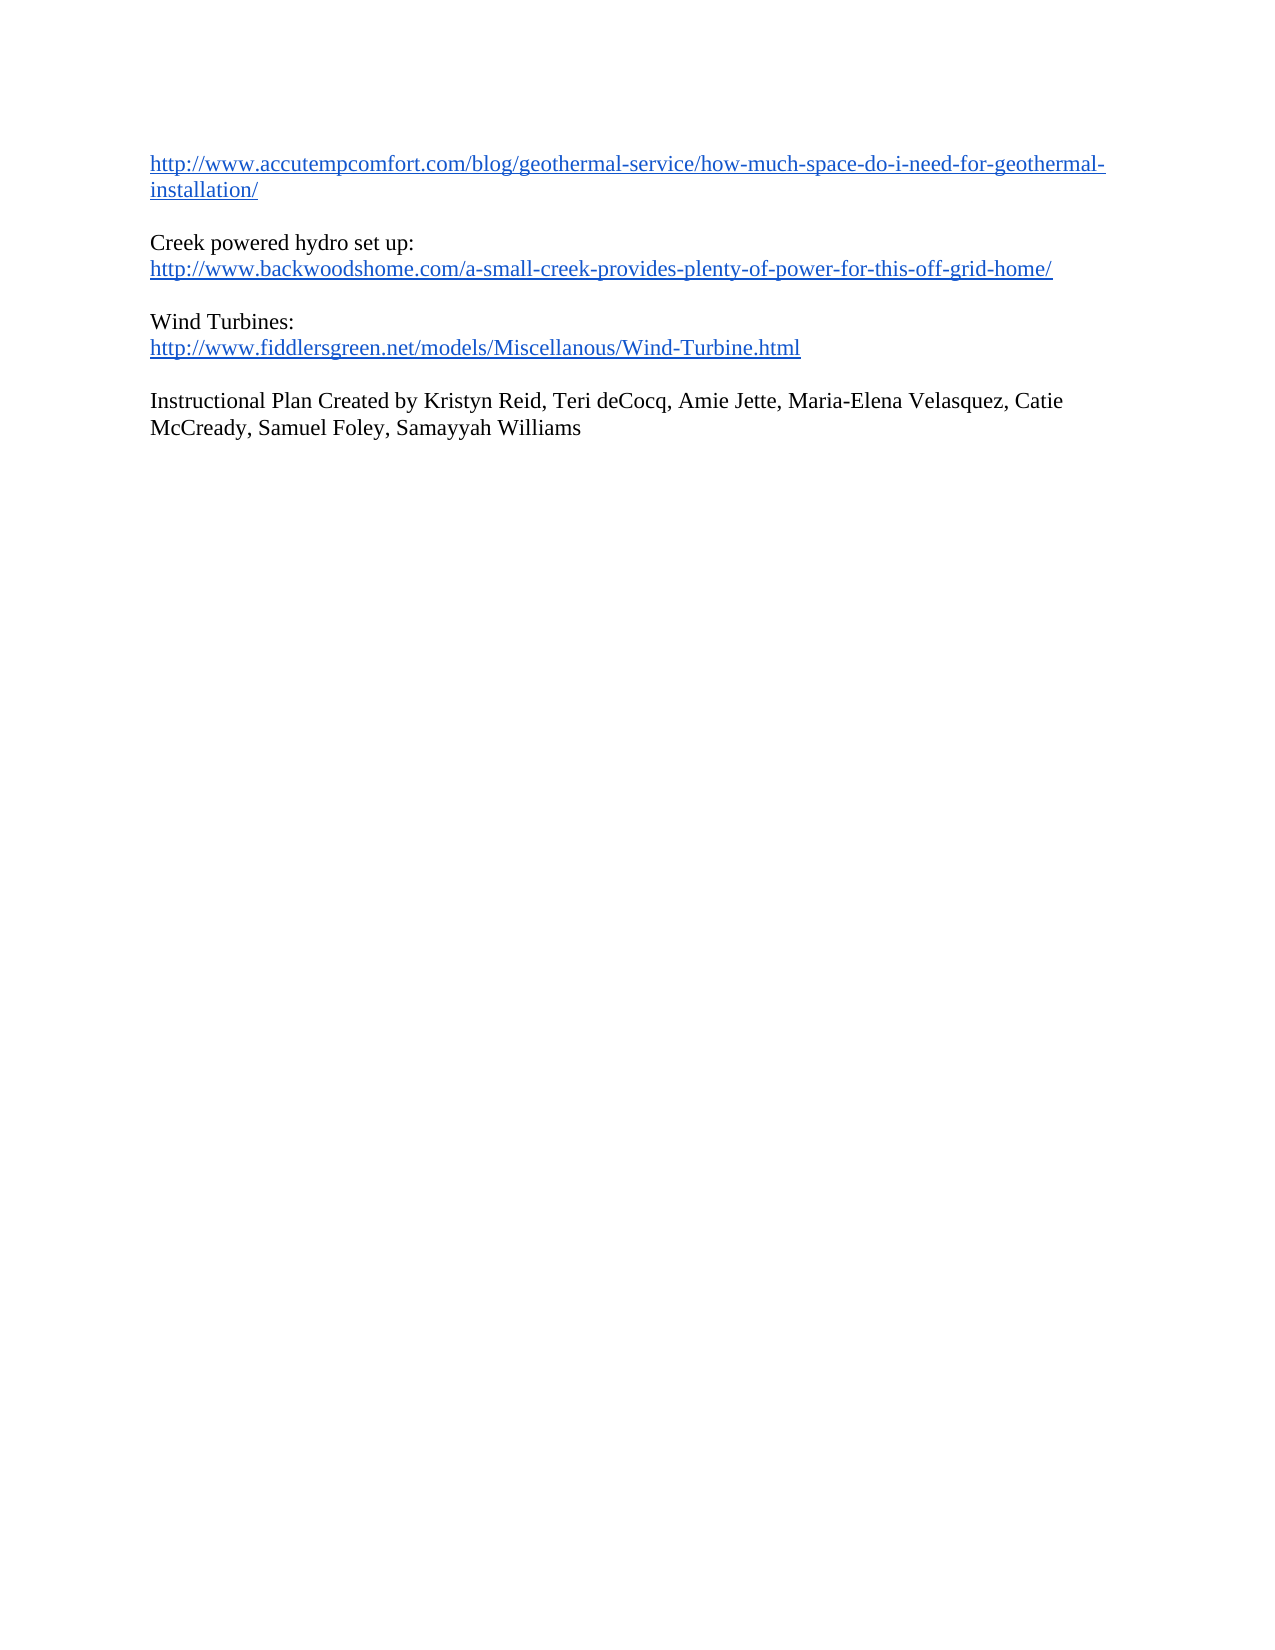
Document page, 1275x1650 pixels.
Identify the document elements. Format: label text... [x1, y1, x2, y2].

text http://www.accutempcomfort.com/blog/geothermal-service/how-much-space-do-i-need-for-geothermal-installation/ [150, 150, 1125, 203]
text http://www.fiddlersgreen.net/models/Miscellanous/Wind-Turbine.html [150, 334, 1125, 361]
text Wind Turbines: [150, 308, 1125, 334]
text Instructional Plan Created by Kristyn Reid, Teri deCocq, Amie Jette, Maria-Elena Velasquez, Catie McCready, Samuel Foley, Samayyah Williams [150, 387, 1125, 440]
text http://www.backwoodshome.com/a-small-creek-provides-plenty-of-power-for-this-off-grid-home/ [150, 255, 1125, 282]
text Creek powered hydro set up: [150, 229, 1125, 255]
